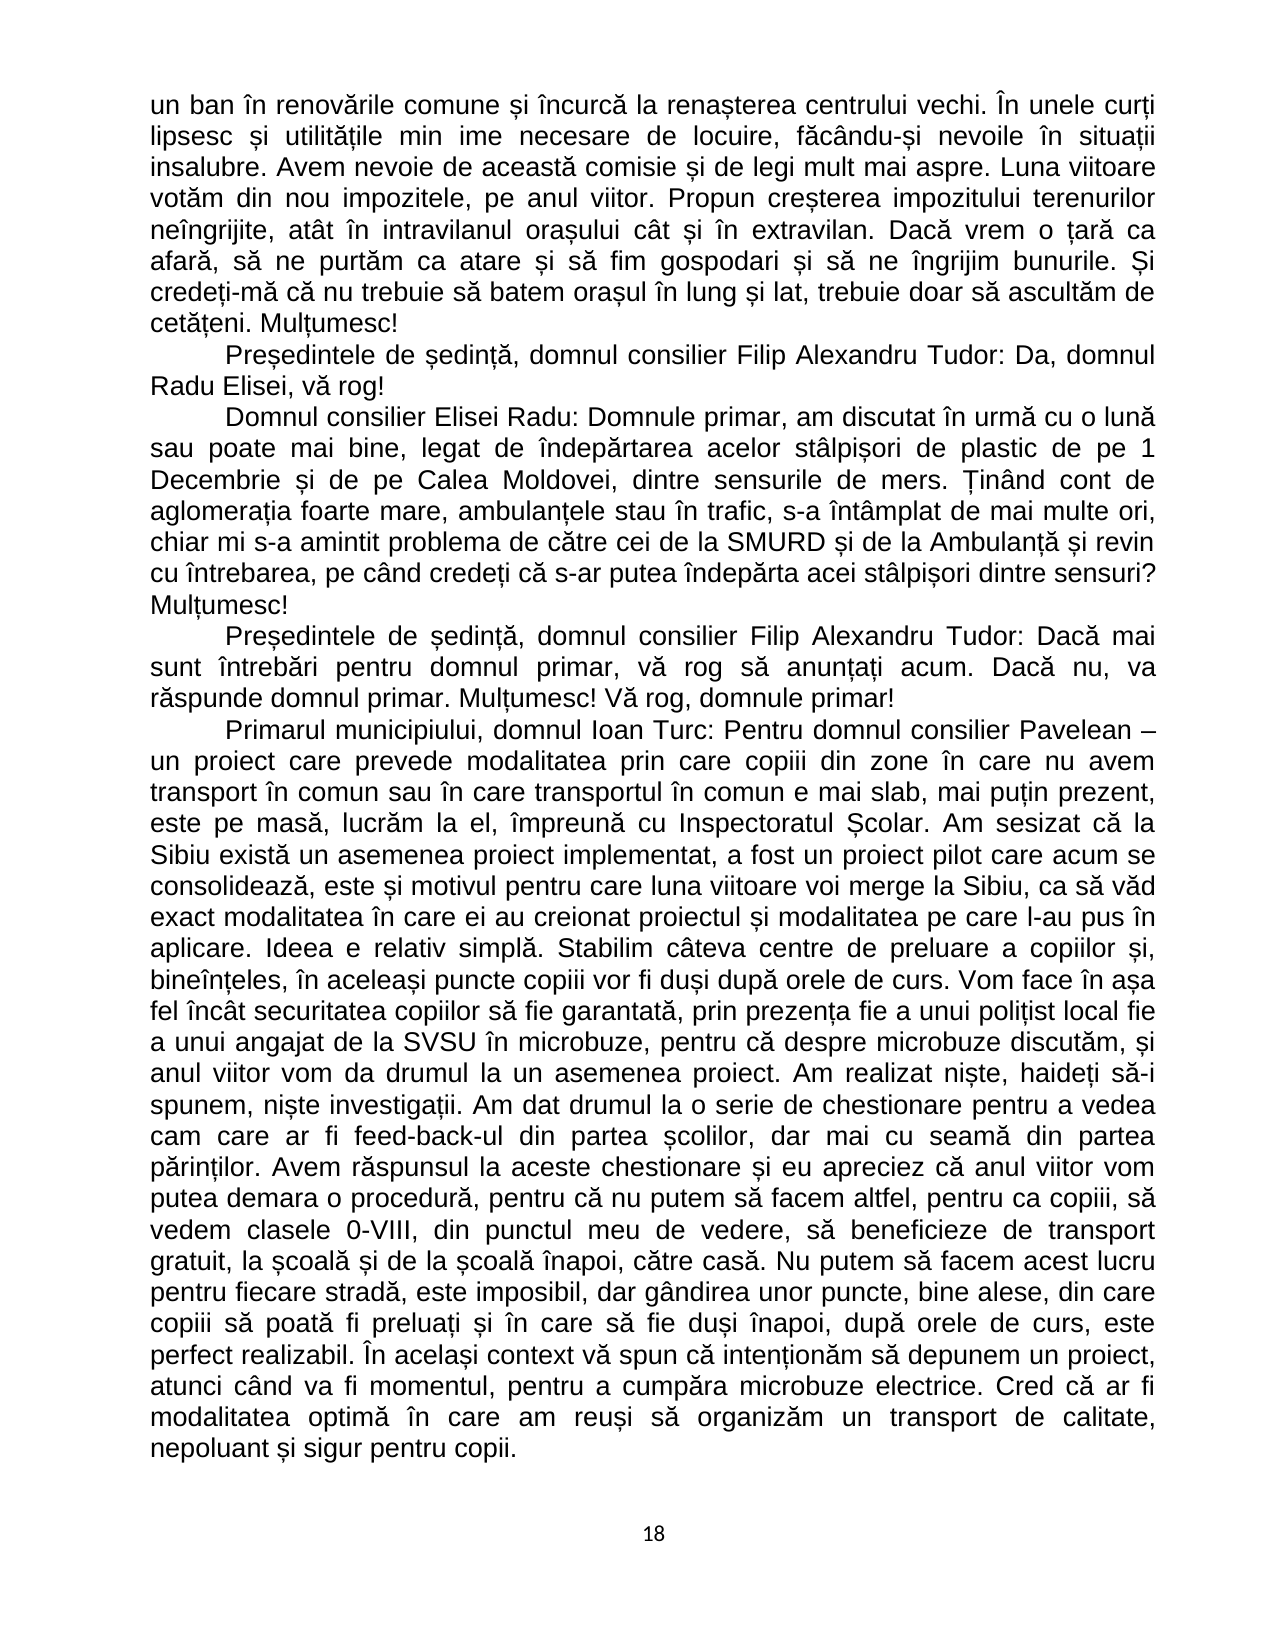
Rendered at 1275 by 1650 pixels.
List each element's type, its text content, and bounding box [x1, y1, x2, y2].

text Domnul consilier Elisei Radu: Domnule primar, am discutat în urmă cu o lună sau poate mai bine, legat de îndepărtarea acelor stâlpișori de plastic de pe 1 Decembrie și de pe Calea Moldovei, dintre sensurile de mers. Ținând cont de aglomerația foarte mare, ambulanțele stau în trafic, s-a întâmplat de mai multe ori, chiar mi s-a amintit problema de către cei de la SMURD și de la Ambulanță și revin cu întrebarea, pe când credeți că s-ar putea îndepărta acei stâlpișori dintre sensuri? Mulțumesc! [150, 401, 1157, 620]
text Președintele de ședință, domnul consilier Filip Alexandru Tudor: Dacă mai sunt întrebări pentru domnul primar, vă rog să anunțați acum. Dacă nu, va răspunde domnul primar. Mulțumesc! Vă rog, domnule primar! [150, 620, 1157, 714]
text Președintele de ședință, domnul consilier Filip Alexandru Tudor: Da, domnul Radu Elisei, vă rog! [150, 339, 1157, 401]
text Primarul municipiului, domnul Ioan Turc: Pentru domnul consilier Pavelean – un proiect care prevede modalitatea prin care copiii din zone în care nu avem transport în comun sau în care transportul în comun e mai slab, mai puțin prezent, este pe masă, lucrăm la el, împreună cu Inspectoratul Școlar. Am sesizat că la Sibiu există un asemenea proiect implementat, a fost un proiect pilot care acum se consolidează, este și motivul pentru care luna viitoare voi merge la Sibiu, ca să văd exact modalitatea în care ei au creionat proiectul și modalitatea pe care l-au pus în aplicare. Ideea e relativ simplă. Stabilim câteva centre de preluare a copiilor și, bineînțeles, în aceleași puncte copiii vor fi duși după orele de curs. Vom face în așa fel încât securitatea copiilor să fie garantată, prin prezența fie a unui polițist local fie a unui angajat de la SVSU în microbuze, pentru că despre microbuze discutăm, și anul viitor vom da drumul la un asemenea proiect. Am realizat niște, haideți să-i spunem, niște investigații. Am dat drumul la o serie de chestionare pentru a vedea cam care ar fi feed-back-ul din partea școlilor, dar mai cu seamă din partea părinților. Avem răspunsul la aceste chestionare și eu apreciez că anul viitor vom putea demara o procedură, pentru că nu putem să facem altfel, pentru ca copiii, să vedem clasele 0-VIII, din punctul meu de vedere, să beneficieze de transport gratuit, la școală și de la școală înapoi, către casă. Nu putem să facem acest lucru pentru fiecare stradă, este imposibil, dar gândirea unor puncte, bine alese, din care copiii să poată fi preluați și în care să fie duși înapoi, după orele de curs, este perfect realizabil. În același context vă spun că intenționăm să depunem un proiect, atunci când va fi momentul, pentru a cumpăra microbuze electrice. Cred că ar fi modalitatea optimă în care am reuși să organizăm un transport de calitate, nepoluant și sigur pentru copii. [150, 714, 1157, 1464]
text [150, 89, 1157, 339]
